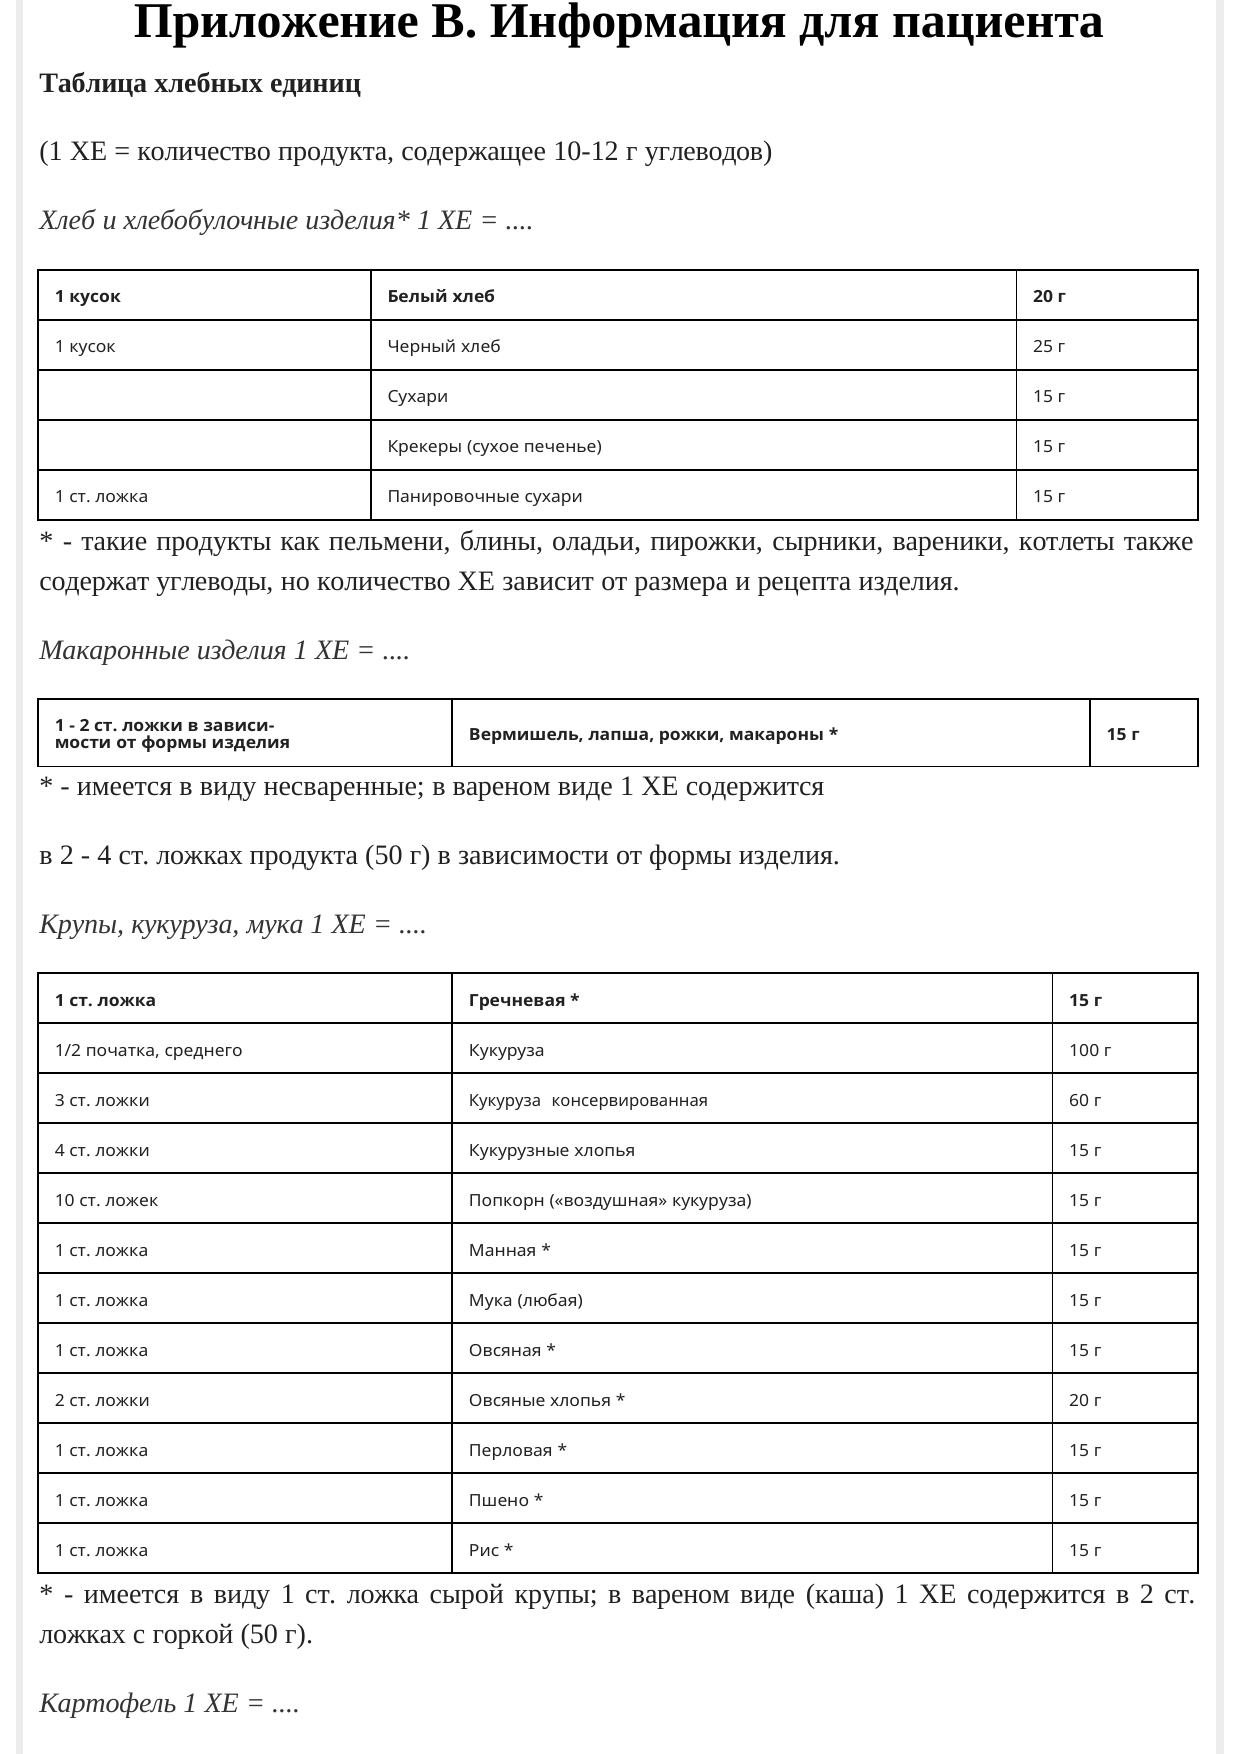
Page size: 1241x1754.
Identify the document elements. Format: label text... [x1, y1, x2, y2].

table_cell Черный хлеб [372, 321, 1016, 369]
table_header 15 г [1053, 974, 1197, 1022]
table_cell 1/2 початка, среднего [39, 1024, 451, 1072]
table_cell 1 ст. ложка [39, 471, 370, 519]
table_header Вермишель, лапша, рожки, макароны * [453, 700, 1089, 766]
table_cell 15 г [1053, 1124, 1197, 1172]
table_header 20 г [1017, 271, 1197, 319]
table_cell [39, 371, 370, 419]
table_cell 15 г [1017, 421, 1197, 469]
table_cell Сухари [372, 371, 1016, 419]
text Макаронные изделия 1 ХЕ = .... [39, 633, 1236, 665]
table_cell 10 ст. ложек [39, 1174, 451, 1222]
table_cell Мука (любая) [453, 1274, 1052, 1322]
table_cell 1 ст. ложка [39, 1424, 451, 1472]
table_cell 15 г [1053, 1424, 1197, 1472]
table_cell 15 г [1017, 471, 1197, 519]
table_header Гречневая * [453, 974, 1052, 1022]
table_cell 1 кусок [39, 321, 370, 369]
table_cell 1 ст. ложка [39, 1274, 451, 1322]
text (1 ХЕ = количество продукта, содержащее 10-12 г углеводов) [39, 134, 1236, 167]
table_cell Кукуруза [453, 1024, 1052, 1072]
table_header 1 - 2 ст. ложки в зависи- мости от формы изделия [39, 700, 451, 766]
table_cell Овсяные хлопья * [453, 1374, 1052, 1422]
text Хлеб и хлебобулочные изделия* 1 ХЕ = .... [39, 203, 1236, 236]
table_cell 100 г [1053, 1024, 1197, 1072]
table_header 15 г [1091, 700, 1197, 766]
table_cell 1 ст. ложка [39, 1474, 451, 1522]
table_cell 60 г [1053, 1074, 1197, 1122]
list - имеется в виду несваренные; в вареном виде 1 ХЕ содержится [39, 769, 1236, 801]
table_cell 1 ст. ложка [39, 1324, 451, 1372]
list - такие продукты как пельмени, блины, оладьи, пирожки, сырники, вареники, котлеты также содержат углеводы, но количество ХЕ зависит от размера и рецепта изделия. [39, 524, 1201, 597]
table_cell Попкорн («воздушная» кукуруза) [453, 1174, 1052, 1222]
table_header 1 кусок [39, 271, 370, 319]
table_cell Крекеры (сухое печенье) [372, 421, 1016, 469]
table_cell 1 ст. ложка [39, 1224, 451, 1272]
table_cell 15 г [1053, 1274, 1197, 1322]
table_header Белый хлеб [372, 271, 1016, 319]
table_cell 15 г [1053, 1324, 1197, 1372]
table_cell 15 г [1017, 371, 1197, 419]
table_cell Кукурузные хлопья [453, 1124, 1052, 1172]
table_cell Манная * [453, 1224, 1052, 1272]
table_cell 2 ст. ложки [39, 1374, 451, 1422]
table_cell 4 ст. ложки [39, 1124, 451, 1172]
table_cell Перловая * [453, 1424, 1052, 1472]
table_cell Кукуруза консервированная [453, 1074, 1052, 1122]
subtitle Приложение В. Информация для пациента [134, 0, 1236, 46]
text Крупы, кукуруза, мука 1 ХЕ = .... [39, 907, 1236, 939]
table_cell 15 г [1053, 1524, 1197, 1572]
text Картофель 1 ХЕ = .... [39, 1686, 1236, 1719]
table_cell Рис * [453, 1524, 1052, 1572]
list - имеется в виду 1 ст. ложка сырой крупы; в вареном виде (каша) 1 ХЕ содержится в 2 ст. ложках с горкой (50 г). [39, 1577, 1201, 1650]
table_cell Пшено * [453, 1474, 1052, 1522]
subtitle Таблица хлебных единиц [39, 66, 1236, 98]
table_cell 25 г [1017, 321, 1197, 369]
table_cell Панировочные сухари [372, 471, 1016, 519]
table_cell Овсяная * [453, 1324, 1052, 1372]
table_header 1 ст. ложка [39, 974, 451, 1022]
table_cell [39, 421, 370, 469]
table_cell 15 г [1053, 1224, 1197, 1272]
table_cell 15 г [1053, 1474, 1197, 1522]
table_cell 1 ст. ложка [39, 1524, 451, 1572]
table_cell 3 ст. ложки [39, 1074, 451, 1122]
table_cell 20 г [1053, 1374, 1197, 1422]
table_cell 15 г [1053, 1174, 1197, 1222]
text в 2 - 4 ст. ложках продукта (50 г) в зависимости от формы изделия. [39, 838, 1236, 870]
